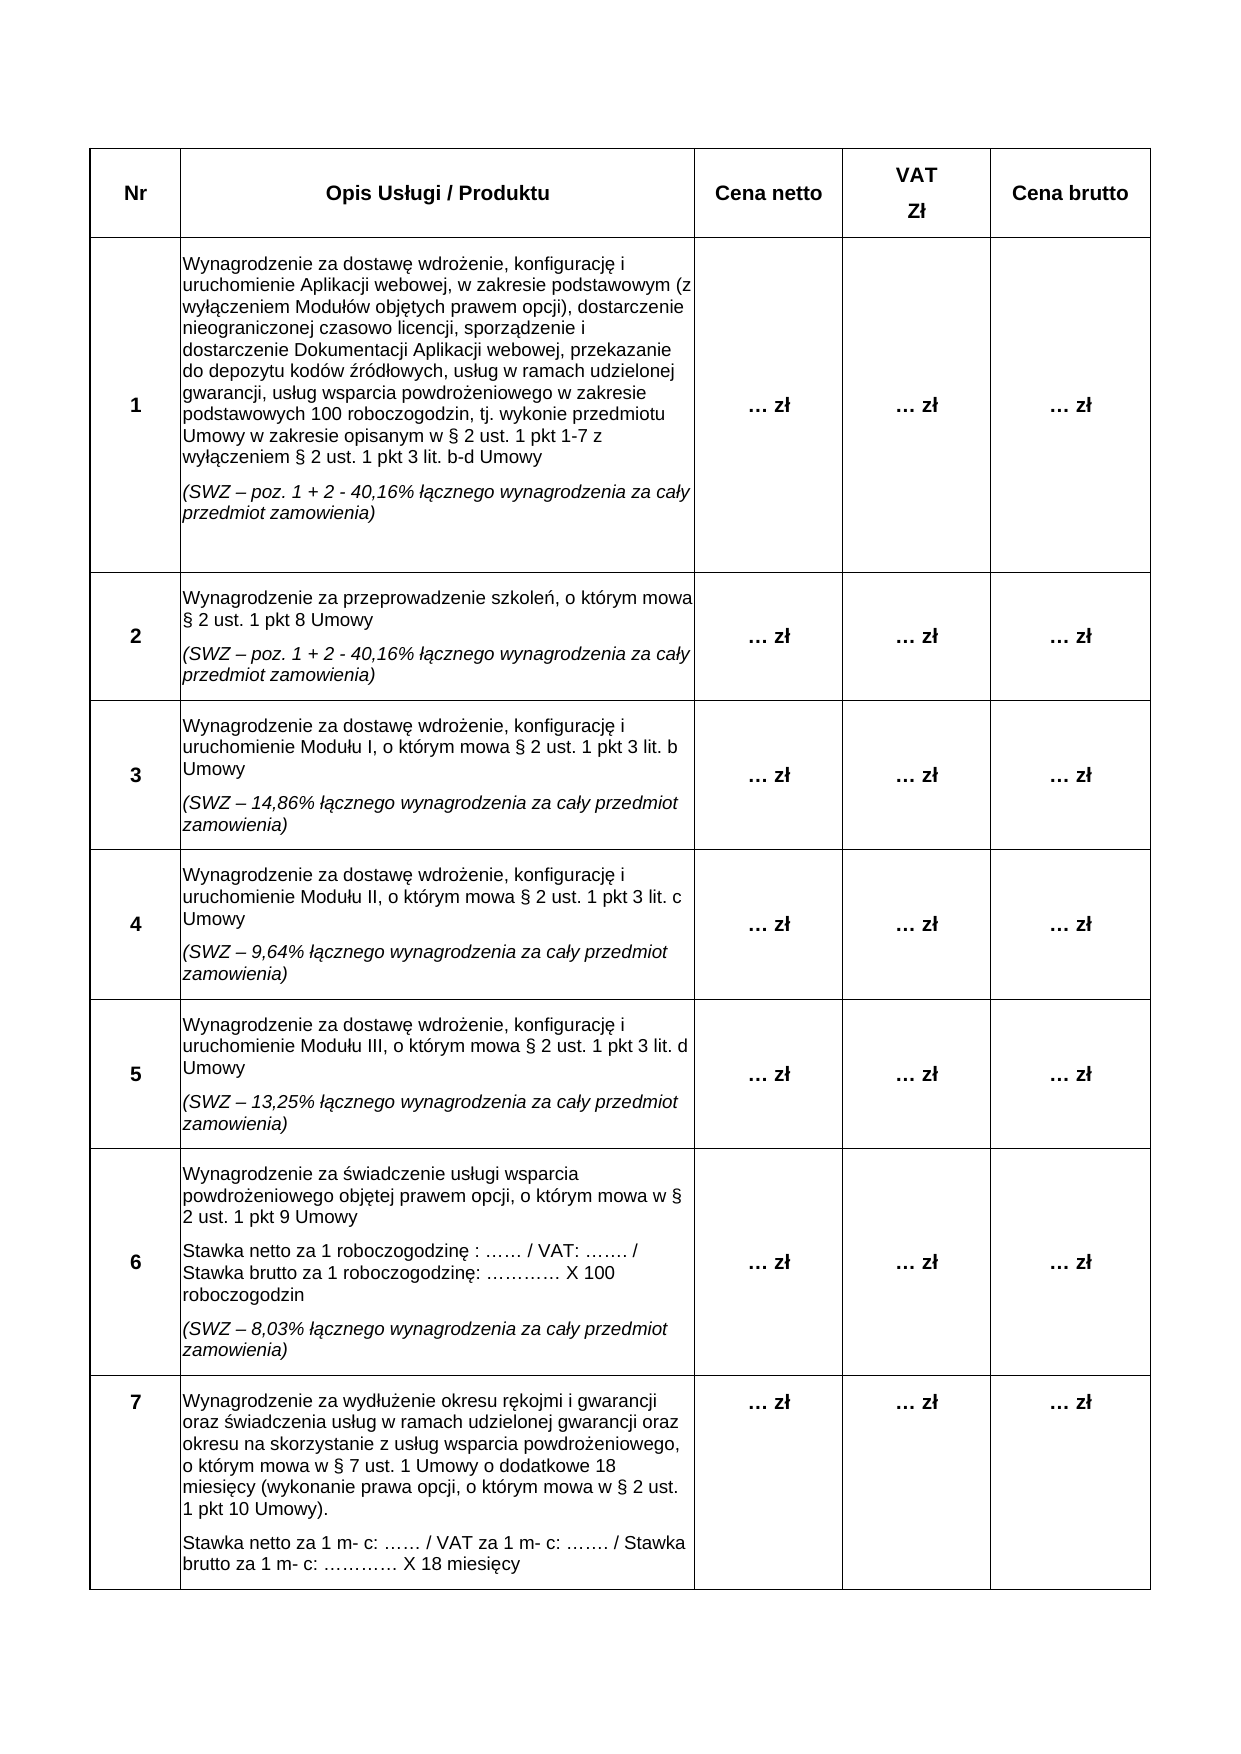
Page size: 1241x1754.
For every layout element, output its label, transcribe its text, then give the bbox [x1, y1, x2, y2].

table_cell … zł [843, 850, 990, 998]
table_cell 5 [91, 1000, 180, 1148]
table_cell Wynagrodzenie za dostawę wdrożenie, konfigurację i uruchomienie Aplikacji webowej, w zakresie podstawowym (z wyłączeniem Modułów objętych prawem opcji), dostarczenie nieograniczonej czasowo licencji, sporządzenie i dostarczenie Dokumentacji Aplikacji webowej, przekazanie do depozytu kodów źródłowych, usług w ramach udzielonej gwarancji, usług wsparcia powdrożeniowego w zakresie podstawowych 100 roboczogodzin, tj. wykonie przedmiotu Umowy w zakresie opisanym w § 2 ust. 1 pkt 1-7 z wyłączeniem § 2 ust. 1 pkt 3 lit. b-d Umowy (SWZ – poz. 1 + 2 - 40,16% łącznego wynagrodzenia za cały przedmiot zamowienia) [181, 238, 694, 572]
table_cell Wynagrodzenie za świadczenie usługi wsparcia powdrożeniowego objętej prawem opcji, o którym mowa w § 2 ust. 1 pkt 9 Umowy Stawka netto za 1 roboczogodzinę : …… / VAT: ……. / Stawka brutto za 1 roboczogodzinę: ………… X 100 roboczogodzin (SWZ – 8,03% łącznego wynagrodzenia za cały przedmiot zamowienia) [181, 1149, 694, 1375]
table_header Opis Usługi / Produktu [181, 149, 694, 237]
table_cell Wynagrodzenie za dostawę wdrożenie, konfigurację i uruchomienie Modułu III, o którym mowa § 2 ust. 1 pkt 3 lit. d Umowy (SWZ – 13,25% łącznego wynagrodzenia za cały przedmiot zamowienia) [181, 1000, 694, 1148]
table_header Cena brutto [991, 149, 1150, 237]
table_cell 4 [91, 850, 180, 998]
table_cell … zł [991, 573, 1150, 699]
table_cell … zł [843, 573, 990, 699]
table_cell … zł [991, 238, 1150, 572]
table_cell … zł [695, 701, 842, 849]
table_cell … zł [843, 1000, 990, 1148]
table_cell … zł [843, 1149, 990, 1375]
table_header VAT Zł [843, 149, 990, 237]
table_cell 1 [91, 238, 180, 572]
table_cell Wynagrodzenie za dostawę wdrożenie, konfigurację i uruchomienie Modułu I, o którym mowa § 2 ust. 1 pkt 3 lit. b Umowy (SWZ – 14,86% łącznego wynagrodzenia za cały przedmiot zamowienia) [181, 701, 694, 849]
table_cell … zł [991, 1000, 1150, 1148]
table_cell … zł [843, 701, 990, 849]
table_cell … zł [991, 1376, 1150, 1589]
table_header Nr [91, 149, 180, 237]
table_cell Wynagrodzenie za dostawę wdrożenie, konfigurację i uruchomienie Modułu II, o którym mowa § 2 ust. 1 pkt 3 lit. c Umowy (SWZ – 9,64% łącznego wynagrodzenia za cały przedmiot zamowienia) [181, 850, 694, 998]
table_cell … zł [843, 238, 990, 572]
table_cell … zł [695, 1000, 842, 1148]
table_cell … zł [695, 1376, 842, 1589]
table_cell … zł [991, 701, 1150, 849]
table_cell … zł [843, 1376, 990, 1589]
table_cell 7 [91, 1376, 180, 1589]
table_cell 3 [91, 701, 180, 849]
table_cell 6 [91, 1149, 180, 1375]
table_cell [181, 1376, 694, 1589]
table_cell … zł [695, 1149, 842, 1375]
table_cell … zł [695, 238, 842, 572]
table_cell … zł [695, 573, 842, 699]
table_header Cena netto [695, 149, 842, 237]
table_cell Wynagrodzenie za przeprowadzenie szkoleń, o którym mowa § 2 ust. 1 pkt 8 Umowy (SWZ – poz. 1 + 2 - 40,16% łącznego wynagrodzenia za cały przedmiot zamowienia) [181, 573, 694, 699]
table_cell … zł [695, 850, 842, 998]
table_cell 2 [91, 573, 180, 699]
table_cell … zł [991, 1149, 1150, 1375]
table_cell … zł [991, 850, 1150, 998]
